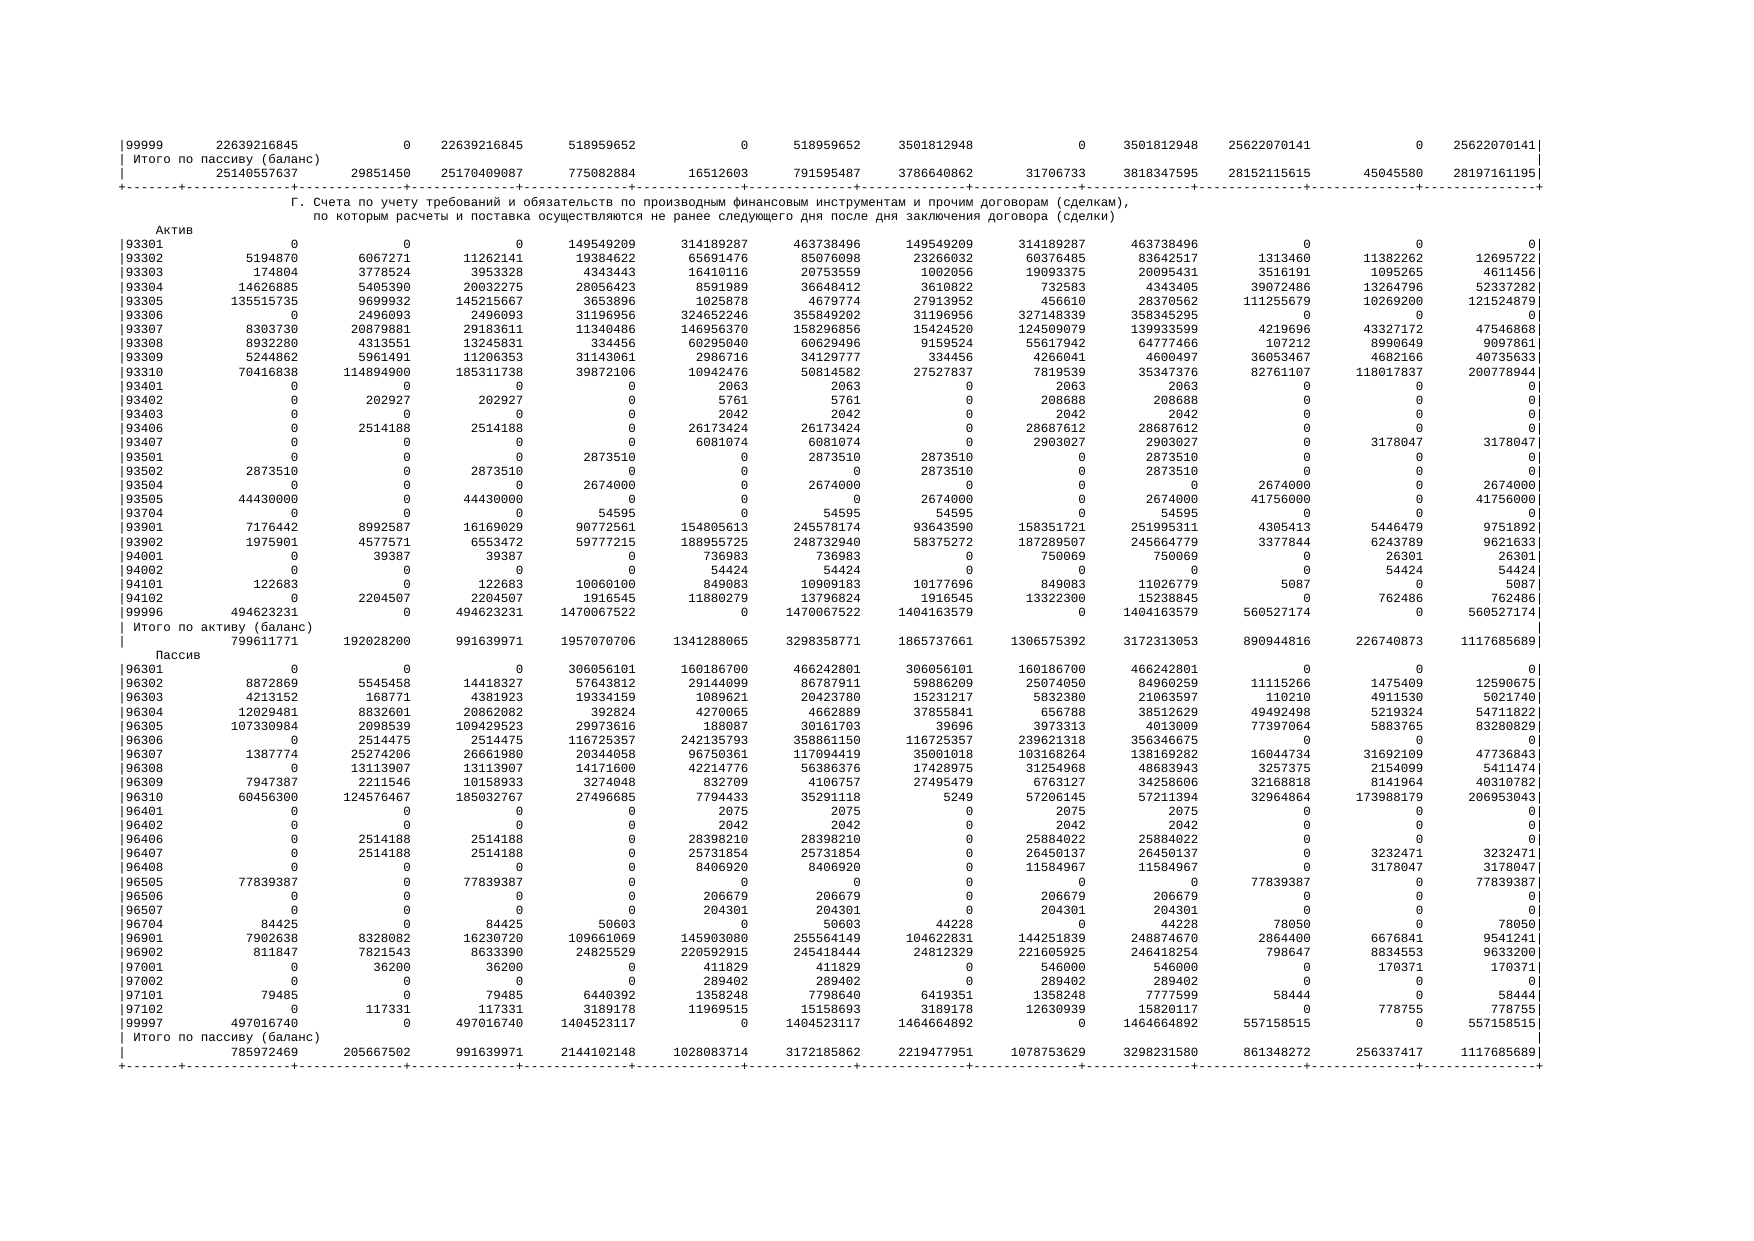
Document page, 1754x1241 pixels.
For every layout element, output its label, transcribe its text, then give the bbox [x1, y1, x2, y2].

text | Итого по пассиву (баланс) | [118, 153, 1636, 167]
text |93303 174804 3778524 3953328 4343443 16410116 20753559 1002056 19093375 20095431 3516191 1095265 4611456| [118, 266, 1636, 281]
text |93407 0 0 0 0 6081074 6081074 0 2903027 2903027 0 3178047 3178047| [118, 436, 1636, 451]
text |97101 79485 0 79485 6440392 1358248 7798640 6419351 1358248 7777599 58444 0 58444| [118, 989, 1636, 1003]
text |97002 0 0 0 0 289402 289402 0 289402 289402 0 0 0| [118, 975, 1636, 989]
text +-------+--------------+--------------+--------------+--------------+--------------+--------------+--------------+--------------+--------------+--------------+--------------+---------------+ [118, 1060, 1636, 1074]
text |93305 135515735 9699932 145215667 3653896 1025878 4679774 27913952 456610 28370562 111255679 10269200 121524879| [118, 295, 1636, 309]
text | 785972469 205667502 991639971 2144102148 1028083714 3172185862 2219477951 1078753629 3298231580 861348272 256337417 1117685689| [118, 1046, 1636, 1060]
text |93304 14626885 5405390 20032275 28056423 8591989 36648412 3610822 732583 4343405 39072486 13264796 52337282| [118, 281, 1636, 295]
text |96402 0 0 0 0 2042 2042 0 2042 2042 0 0 0| [118, 819, 1636, 833]
text |96301 0 0 0 306056101 160186700 466242801 306056101 160186700 466242801 0 0 0| [118, 663, 1636, 677]
text |93901 7176442 8992587 16169029 90772561 154805613 245578174 93643590 158351721 251995311 4305413 5446479 9751892| [118, 521, 1636, 536]
text |94001 0 39387 39387 0 736983 736983 0 750069 750069 0 26301 26301| [118, 550, 1636, 564]
text |96507 0 0 0 0 204301 204301 0 204301 204301 0 0 0| [118, 904, 1636, 918]
text |94102 0 2204507 2204507 1916545 11880279 13796824 1916545 13322300 15238845 0 762486 762486| [118, 592, 1636, 606]
text |93505 44430000 0 44430000 0 0 0 2674000 0 2674000 41756000 0 41756000| [118, 493, 1636, 507]
text |93406 0 2514188 2514188 0 26173424 26173424 0 28687612 28687612 0 0 0| [118, 422, 1636, 436]
text |93902 1975901 4577571 6553472 59777215 188955725 248732940 58375272 187289507 245664779 3377844 6243789 9621633| [118, 536, 1636, 550]
text |96306 0 2514475 2514475 116725357 242135793 358861150 116725357 239621318 356346675 0 0 0| [118, 734, 1636, 748]
text |96308 0 13113907 13113907 14171600 42214776 56386376 17428975 31254968 48683943 3257375 2154099 5411474| [118, 762, 1636, 776]
text |93402 0 202927 202927 0 5761 5761 0 208688 208688 0 0 0| [118, 394, 1636, 408]
text |96307 1387774 25274206 26661980 20344058 96750361 117094419 35001018 103168264 138169282 16044734 31692109 47736843| [118, 748, 1636, 762]
text Актив [118, 224, 1636, 238]
text |97001 0 36200 36200 0 411829 411829 0 546000 546000 0 170371 170371| [118, 961, 1636, 975]
text |93306 0 2496093 2496093 31196956 324652246 355849202 31196956 327148339 358345295 0 0 0| [118, 309, 1636, 323]
text |93504 0 0 0 2674000 0 2674000 0 0 0 2674000 0 2674000| [118, 479, 1636, 493]
text |94101 122683 0 122683 10060100 849083 10909183 10177696 849083 11026779 5087 0 5087| [118, 578, 1636, 592]
text по которым расчеты и поставка осуществляются не ранее следующего дня после дня заключения договора (сделки) [118, 210, 1636, 224]
text Г. Счета по учету требований и обязательств по производным финансовым инструментам и прочим договорам (сделкам), [118, 196, 1636, 210]
text |99996 494623231 0 494623231 1470067522 0 1470067522 1404163579 0 1404163579 560527174 0 560527174| [118, 606, 1636, 621]
text |96309 7947387 2211546 10158933 3274048 832709 4106757 27495479 6763127 34258606 32168818 8141964 40310782| [118, 776, 1636, 791]
text |94002 0 0 0 0 54424 54424 0 0 0 0 54424 54424| [118, 564, 1636, 578]
text |93501 0 0 0 2873510 0 2873510 2873510 0 2873510 0 0 0| [118, 451, 1636, 465]
text | Итого по пассиву (баланс) | [118, 1031, 1636, 1046]
text +-------+--------------+--------------+--------------+--------------+--------------+--------------+--------------+--------------+--------------+--------------+--------------+---------------+ [118, 181, 1636, 196]
text |96401 0 0 0 0 2075 2075 0 2075 2075 0 0 0| [118, 805, 1636, 819]
text | 25140557637 29851450 25170409087 775082884 16512603 791595487 3786640862 31706733 3818347595 28152115615 45045580 28197161195| [118, 167, 1636, 181]
text |96901 7902638 8328082 16230720 109661069 145903080 255564149 104622831 144251839 248874670 2864400 6676841 9541241| [118, 932, 1636, 946]
text |93308 8932280 4313551 13245831 334456 60295040 60629496 9159524 55617942 64777466 107212 8990649 9097861| [118, 337, 1636, 351]
text |96302 8872869 5545458 14418327 57643812 29144099 86787911 59886209 25074050 84960259 11115266 1475409 12590675| [118, 677, 1636, 691]
text |96408 0 0 0 0 8406920 8406920 0 11584967 11584967 0 3178047 3178047| [118, 861, 1636, 876]
text |93704 0 0 0 54595 0 54595 54595 0 54595 0 0 0| [118, 507, 1636, 521]
text |93301 0 0 0 149549209 314189287 463738496 149549209 314189287 463738496 0 0 0| [118, 238, 1636, 252]
text |96506 0 0 0 0 206679 206679 0 206679 206679 0 0 0| [118, 890, 1636, 904]
text |93309 5244862 5961491 11206353 31143061 2986716 34129777 334456 4266041 4600497 36053467 4682166 40735633| [118, 351, 1636, 366]
text |93307 8303730 20879881 29183611 11340486 146956370 158296856 15424520 124509079 139933599 4219696 43327172 47546868| [118, 323, 1636, 337]
text |96505 77839387 0 77839387 0 0 0 0 0 0 77839387 0 77839387| [118, 876, 1636, 890]
text |97102 0 117331 117331 3189178 11969515 15158693 3189178 12630939 15820117 0 778755 778755| [118, 1003, 1636, 1017]
text |96305 107330984 2098539 109429523 29973616 188087 30161703 39696 3973313 4013009 77397064 5883765 83280829| [118, 720, 1636, 734]
text |93302 5194870 6067271 11262141 19384622 65691476 85076098 23266032 60376485 83642517 1313460 11382262 12695722| [118, 252, 1636, 266]
text | Итого по активу (баланс) | [118, 621, 1636, 635]
text |96310 60456300 124576467 185032767 27496685 7794433 35291118 5249 57206145 57211394 32964864 173988179 206953043| [118, 791, 1636, 805]
text |96406 0 2514188 2514188 0 28398210 28398210 0 25884022 25884022 0 0 0| [118, 833, 1636, 847]
text |96902 811847 7821543 8633390 24825529 220592915 245418444 24812329 221605925 246418254 798647 8834553 9633200| [118, 946, 1636, 961]
text |93502 2873510 0 2873510 0 0 0 2873510 0 2873510 0 0 0| [118, 465, 1636, 479]
text |96704 84425 0 84425 50603 0 50603 44228 0 44228 78050 0 78050| [118, 918, 1636, 932]
text Пассив [118, 649, 1636, 663]
text |96303 4213152 168771 4381923 19334159 1089621 20423780 15231217 5832380 21063597 110210 4911530 5021740| [118, 691, 1636, 706]
text | 799611771 192028200 991639971 1957070706 1341288065 3298358771 1865737661 1306575392 3172313053 890944816 226740873 1117685689| [118, 635, 1636, 649]
text |96304 12029481 8832601 20862082 392824 4270065 4662889 37855841 656788 38512629 49492498 5219324 54711822| [118, 706, 1636, 720]
text |99997 497016740 0 497016740 1404523117 0 1404523117 1464664892 0 1464664892 557158515 0 557158515| [118, 1017, 1636, 1031]
text |93310 70416838 114894900 185311738 39872106 10942476 50814582 27527837 7819539 35347376 82761107 118017837 200778944| [118, 366, 1636, 380]
text |96407 0 2514188 2514188 0 25731854 25731854 0 26450137 26450137 0 3232471 3232471| [118, 847, 1636, 861]
text |93401 0 0 0 0 2063 2063 0 2063 2063 0 0 0| [118, 380, 1636, 394]
text |93403 0 0 0 0 2042 2042 0 2042 2042 0 0 0| [118, 408, 1636, 422]
text |99999 22639216845 0 22639216845 518959652 0 518959652 3501812948 0 3501812948 25622070141 0 25622070141| [118, 139, 1636, 153]
